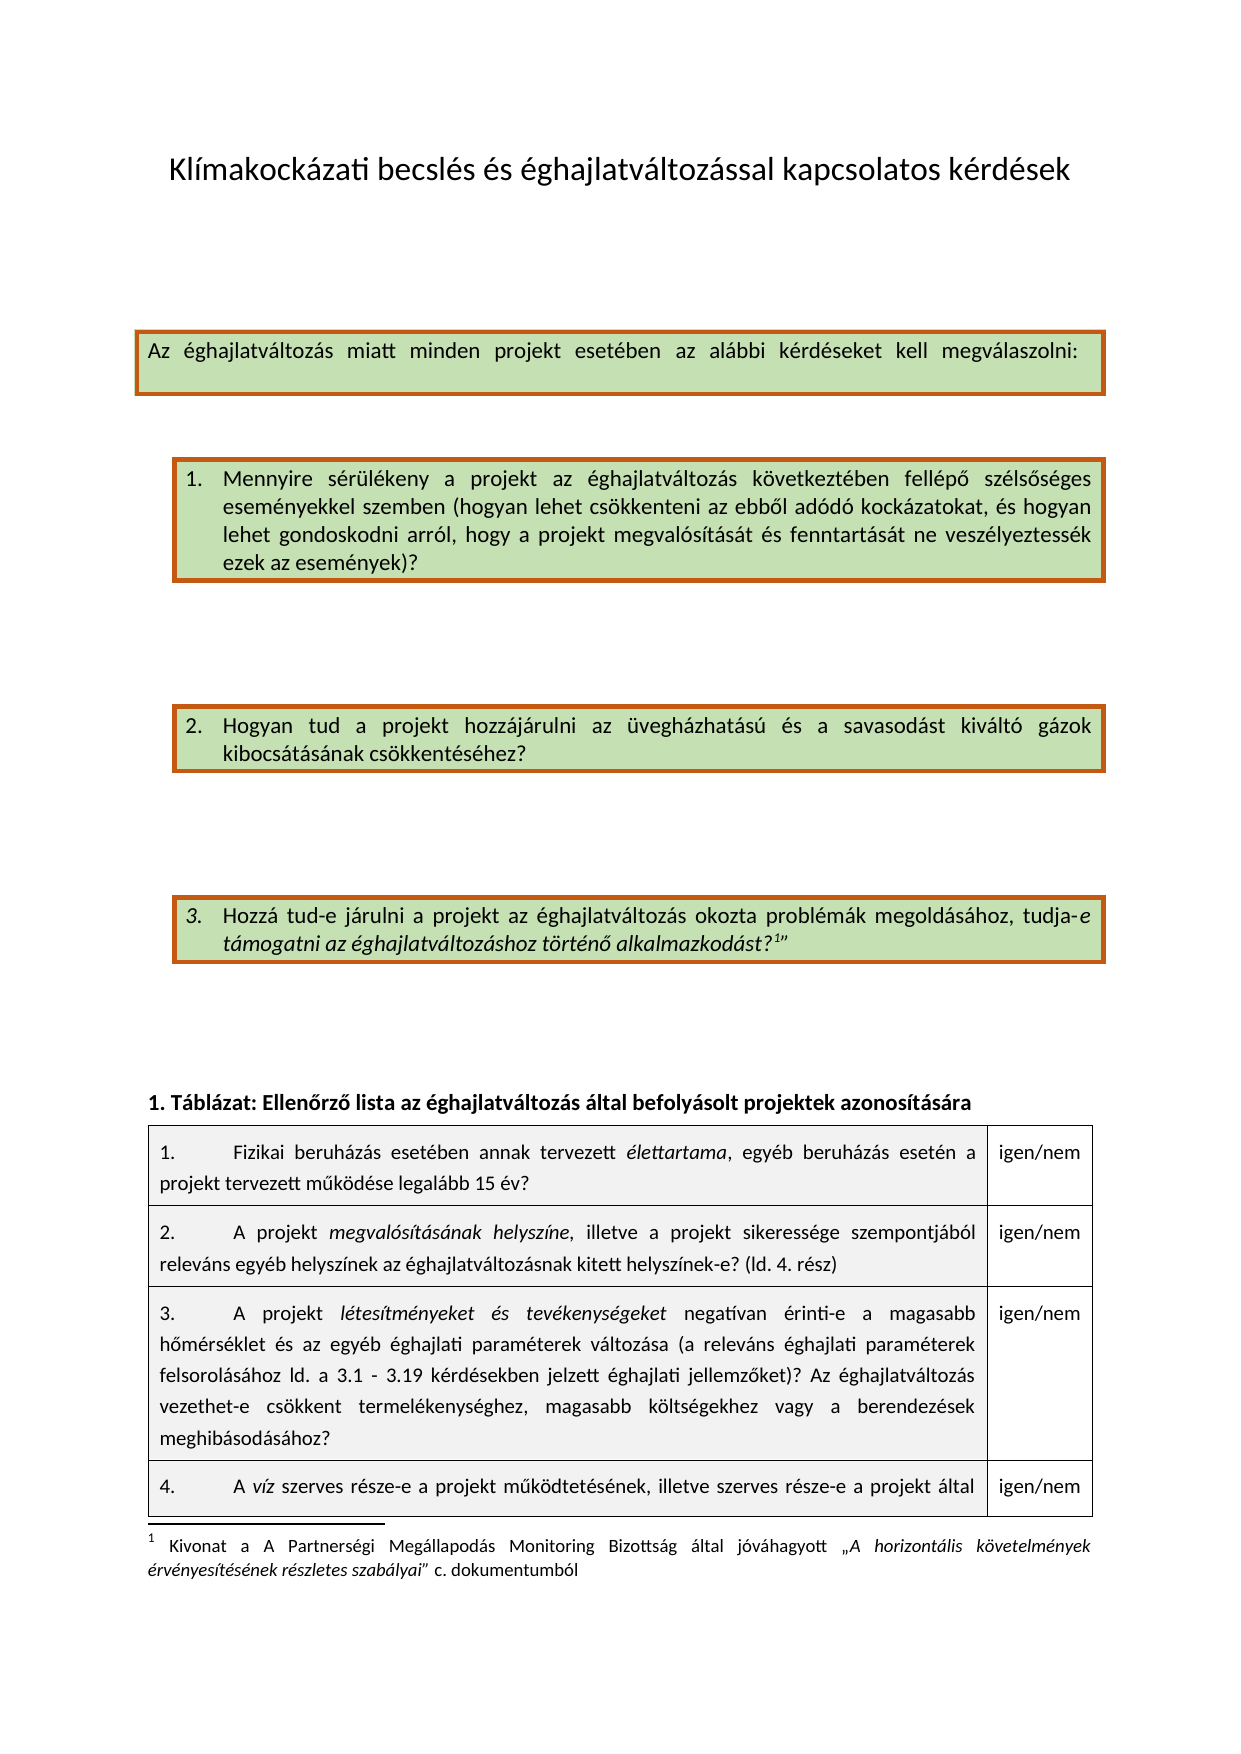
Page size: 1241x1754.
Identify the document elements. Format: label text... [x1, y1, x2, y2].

table_header igen/nem [988, 1126, 1092, 1205]
list Mennyire sérülékeny a projekt az éghajlatváltozás következtében fellépő szélsőséges eseményekkel szemben (hogyan lehet csökkenteni az ebből adódó kockázatokat, és hogyan lehet gondoskodni arról, hogy a projekt megvalósítását és fenntartását ne veszélyeztessék ezek az események)? [177, 462, 1101, 578]
list Hogyan tud a projekt hozzájárulni az üvegházhatású és a savasodást kiváltó gázok kibocsátásának csökkentéséhez? [177, 709, 1101, 769]
table_header 1. Fizikai beruházás esetében annak tervezett élettartama, egyéb beruházás esetén a projekt tervezett működése legalább 15 év? [149, 1126, 987, 1205]
table_cell igen/nem [988, 1206, 1092, 1286]
text Klímakockázati becslés és éghajlatváltozással kapcsolatos kérdések [148, 148, 1093, 188]
table_cell 3. A projekt létesítményeket és tevékenységeket negatívan érinti-e a magasabb hőmérséklet és az egyéb éghajlati paraméterek változása (a releváns éghajlati paraméterek felsorolásához ld. a 3.1 - 3.19 kérdésekben jelzett éghajlati jellemzőket)? Az éghajlatváltozás vezethet-e csökkent termelékenységhez, magasabb költségekhez vagy a berendezések meghibásodásához? [149, 1287, 987, 1459]
list Hozzá tud-e járulni a projekt az éghajlatváltozás okozta problémák megoldásához, tudja-e támogatni az éghajlatváltozáshoz történő alkalmazkodást?” [177, 900, 1101, 960]
list Az éghajlatváltozás miatt minden projekt esetében az alábbi kérdéseket kell megválaszolni: [139, 334, 1101, 392]
table_cell 2. A projekt megvalósításának helyszíne, illetve a projekt sikeressége szempontjából releváns egyéb helyszínek az éghajlatváltozásnak kitett helyszínek-e? (ld. 4. rész) [149, 1206, 987, 1286]
table_cell igen/nem [988, 1287, 1092, 1459]
table_cell igen/nem [988, 1461, 1092, 1516]
text 1. Táblázat: Ellenőrző lista az éghajlatváltozás által befolyásolt projektek azonosítására [148, 1086, 1093, 1117]
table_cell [149, 1461, 987, 1516]
